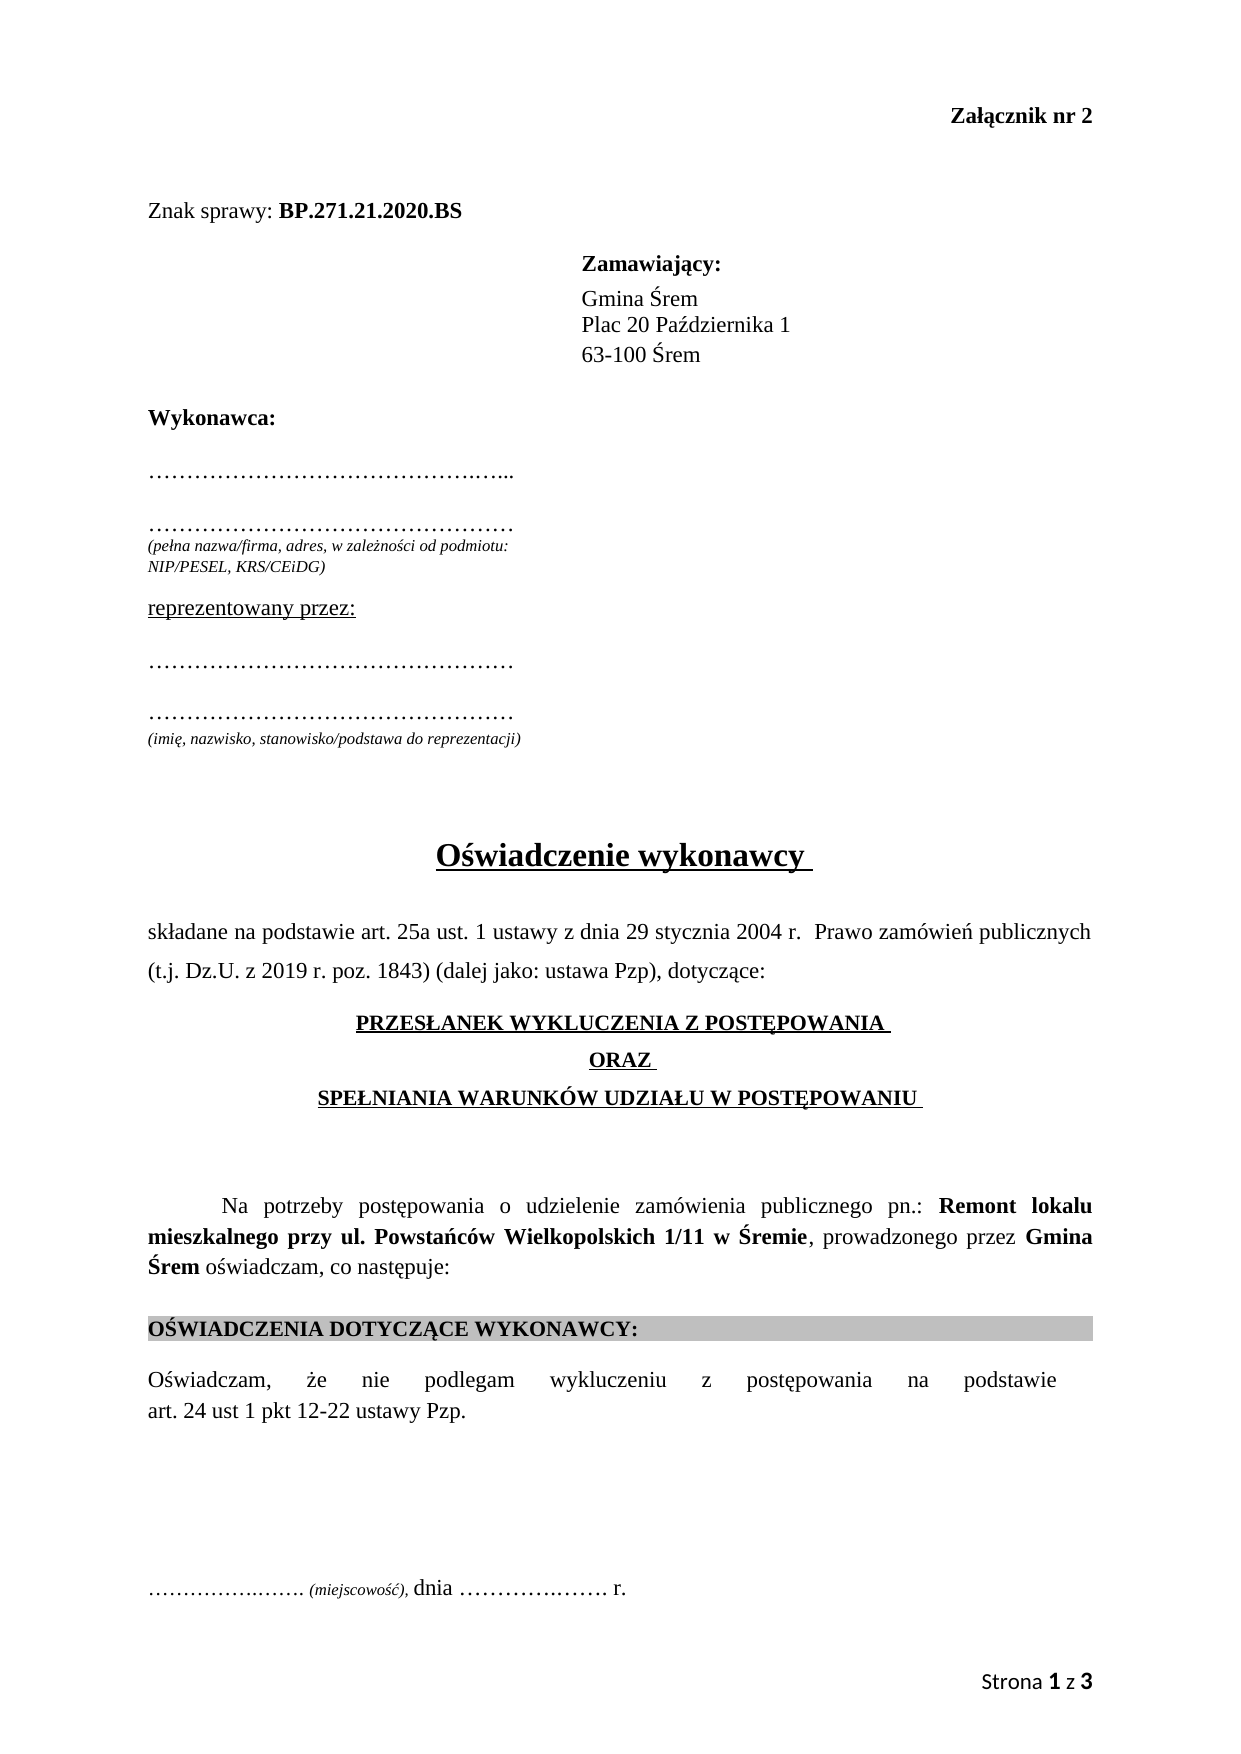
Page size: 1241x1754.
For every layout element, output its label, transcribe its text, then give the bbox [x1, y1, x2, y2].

text 63-100 Śrem [576, 341, 1093, 368]
text …………….……. (miejscowość), dnia ………….……. r. [148, 1574, 1093, 1601]
text Wykonawca: [148, 404, 1093, 431]
text …………………………………….…... [148, 457, 517, 483]
subtitle Załącznik nr 2 [207, 102, 1093, 128]
text Na potrzeby postępowania o udzielenie zamówienia publicznego pn.: Remont lokalu mieszkalnego przy ul. Powstańców Wielkopolskich 1/11 w Śremie, prowadzonego przez Gmina Śrem oświadczam, co następuje: [148, 1193, 1093, 1279]
text ORAZ [148, 1047, 1093, 1072]
text Oświadczam, że nie podlegam wykluczeniu z postępowania na podstawie art. 24 ust 1 pkt 12-22 ustawy Pzp. [148, 1367, 1093, 1423]
text PRZESŁANEK WYKLUCZENIA Z POSTĘPOWANIA [148, 1009, 1093, 1035]
text (imię, nazwisko, stanowisko/podstawa do reprezentacji) [148, 729, 532, 748]
text SPEŁNIANIA WARUNKÓW UDZIAŁU W POSTĘPOWANIU [148, 1085, 1093, 1138]
text OŚWIADCZENIA DOTYCZĄCE WYKONAWCY: [148, 1316, 1093, 1341]
text Znak sprawy: BP.271.21.2020.BS [148, 197, 1093, 224]
text ………………………………………… [148, 510, 517, 536]
text ………………………………………… [148, 698, 517, 724]
text ………………………………………… [148, 647, 517, 673]
text (pełna nazwa/firma, adres, w zależności od podmiotu: NIP/PESEL, KRS/CEiDG) [148, 536, 517, 576]
text Gmina Śrem [576, 285, 1093, 311]
text reprezentowany przez: [148, 594, 1093, 621]
text Zamawiający: [576, 250, 1093, 276]
text Oświadczenie wykonawcy [148, 836, 1093, 874]
text Plac 20 Października 1 [576, 311, 1093, 337]
text składane na podstawie art. 25a ust. 1 ustawy z dnia 29 stycznia 2004 r. Prawo zamówień publicznych (t.j. Dz.U. z 2019 r. poz. 1843) (dalej jako: ustawa Pzp), dotyczące: [148, 918, 1093, 984]
